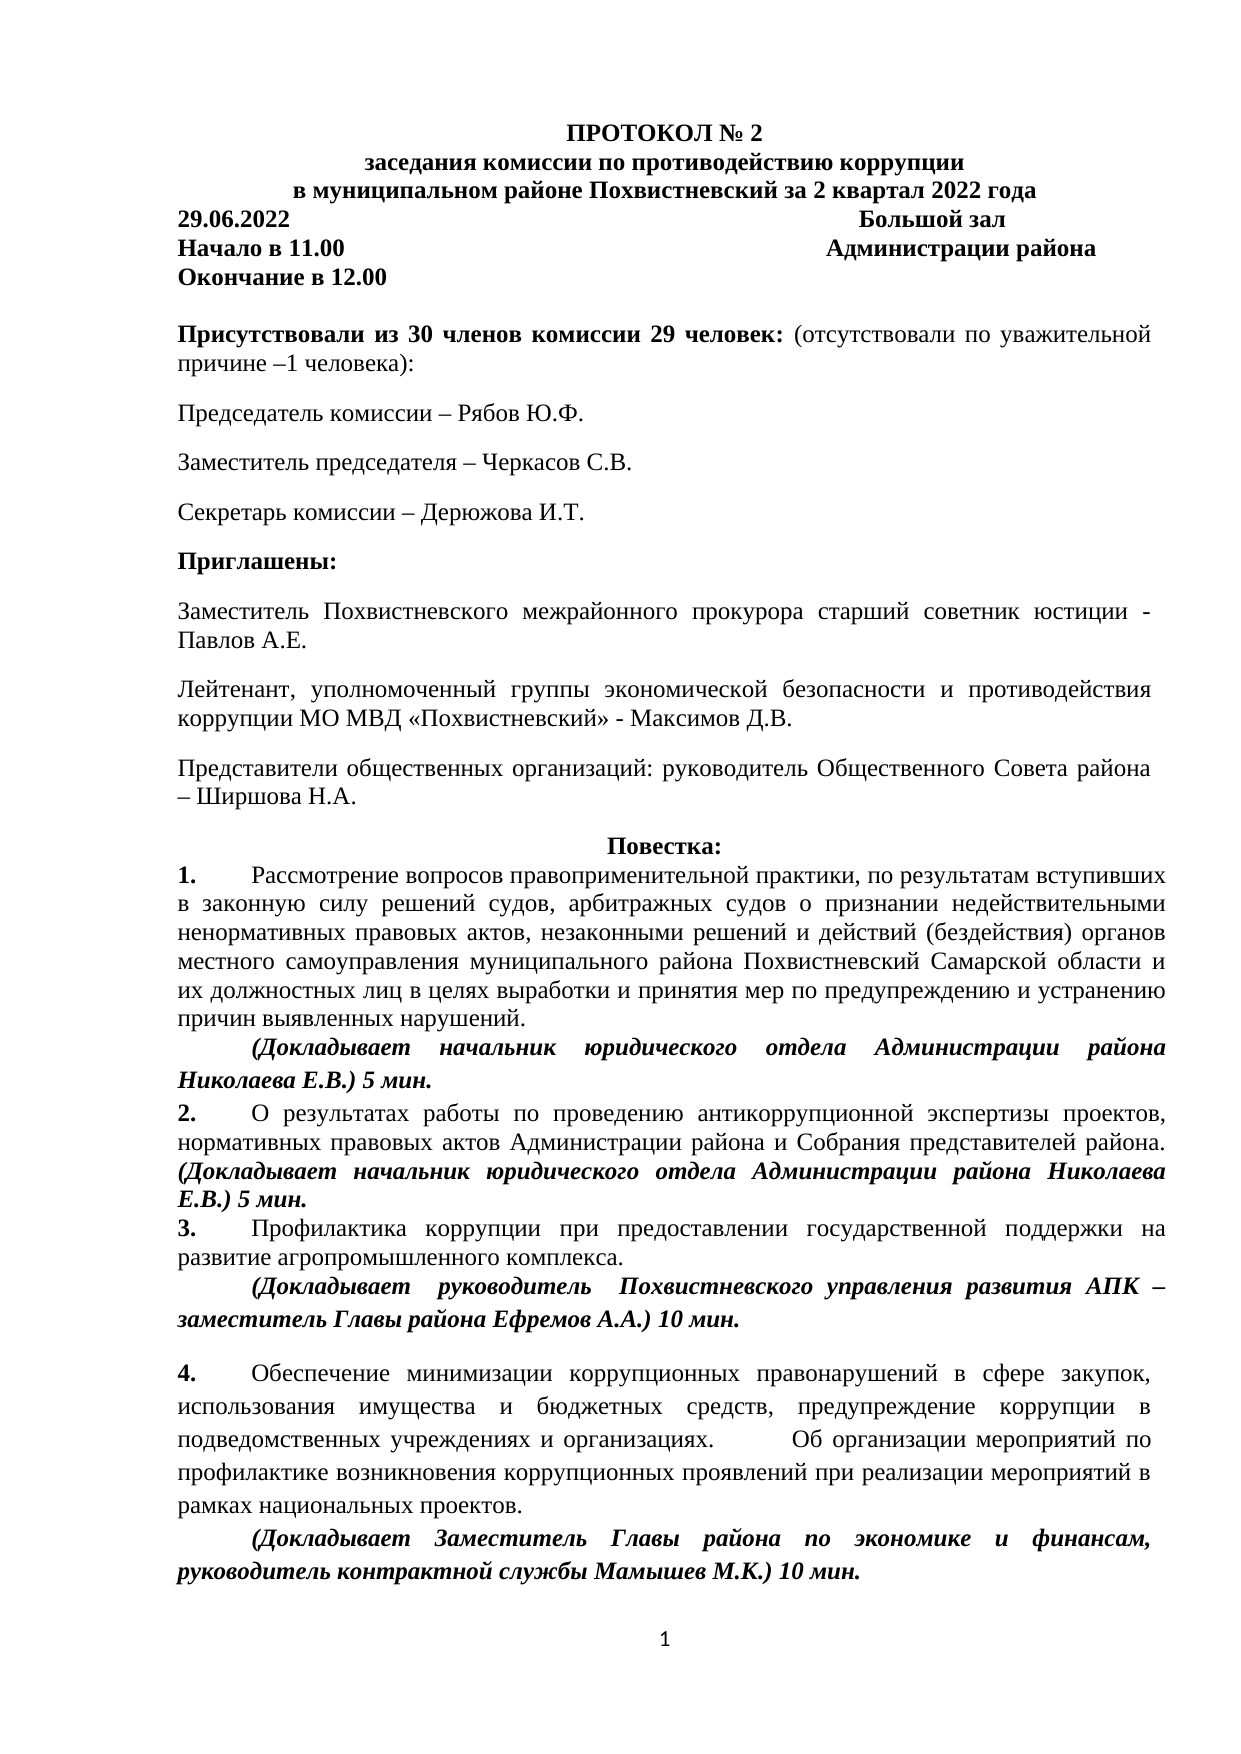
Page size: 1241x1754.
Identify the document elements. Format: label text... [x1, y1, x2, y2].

text Повестка: [177, 831, 1152, 860]
text Начало в 11.00 Администрации района [177, 233, 1152, 262]
text Приглашены: [177, 546, 1152, 575]
list Обеспечение минимизации коррупционных правонарушений в сфере закупок, использования имущества и бюджетных средств, предупреждение коррупции в подведомственных учреждениях и организациях. Об организации мероприятий по профилактике возникновения коррупционных проявлений при реализации мероприятий в рамках национальных проектов. [177, 1358, 1152, 1518]
text (Докладывает руководитель Похвистневского управления развития АПК – заместитель Главы района Ефремов А.А.) 10 мин. [177, 1271, 1167, 1333]
text Окончание в 12.00 [177, 262, 1152, 291]
text заседания комиссии по противодействию коррупции [177, 147, 1152, 176]
list Профилактика коррупции при предоставлении государственной поддержки на развитие агропромышленного комплекса. [177, 1213, 1167, 1271]
text Секретарь комиссии – Дерюжова И.Т. [177, 497, 1152, 526]
list Рассмотрение вопросов правоприменительной практики, по результатам вступивших в законную силу решений судов, арбитражных судов о признании недействительными ненормативных правовых актов, незаконными решений и действий (бездействия) органов местного самоуправления муниципального района Похвистневский Самарской области и их должностных лиц в целях выработки и принятия мер по предупреждению и устранению причин выявленных нарушений. [177, 860, 1167, 1032]
text Представители общественных организаций: руководитель Общественного Совета района – Ширшова Н.А. [177, 753, 1152, 810]
text Заместитель председателя – Черкасов С.В. [177, 447, 1152, 476]
text 29.06.2022 Большой зал [177, 204, 1152, 233]
text Присутствовали из 30 членов комиссии 29 человек: (отсутствовали по уважительной причине –1 человека): [177, 319, 1152, 377]
text Председатель комиссии – Рябов Ю.Ф. [177, 398, 1152, 426]
text Заместитель Похвистневского межрайонного прокурора старший советник юстиции - Павлов А.Е. [177, 596, 1152, 653]
text Лейтенант, уполномоченный группы экономической безопасности и противодействия коррупции МО МВД «Похвистневский» - Максимов Д.В. [177, 674, 1152, 732]
list О результатах работы по проведению антикоррупционной экспертизы проектов, нормативных правовых актов Администрации района и Собрания представителей района. (Докладывает начальник юридического отдела Администрации района Николаева Е.В.) 5 мин. [177, 1098, 1167, 1213]
text в муниципальном районе Похвистневский за 2 квартал 2022 года [177, 176, 1152, 204]
text (Докладывает начальник юридического отдела Администрации района Николаева Е.В.) 5 мин. [177, 1032, 1167, 1094]
list (Докладывает Заместитель Главы района по экономике и финансам, руководитель контрактной службы Мамышев М.К.) 10 мин. [177, 1523, 1152, 1584]
text ПРОТОКОЛ № 2 [177, 118, 1152, 147]
